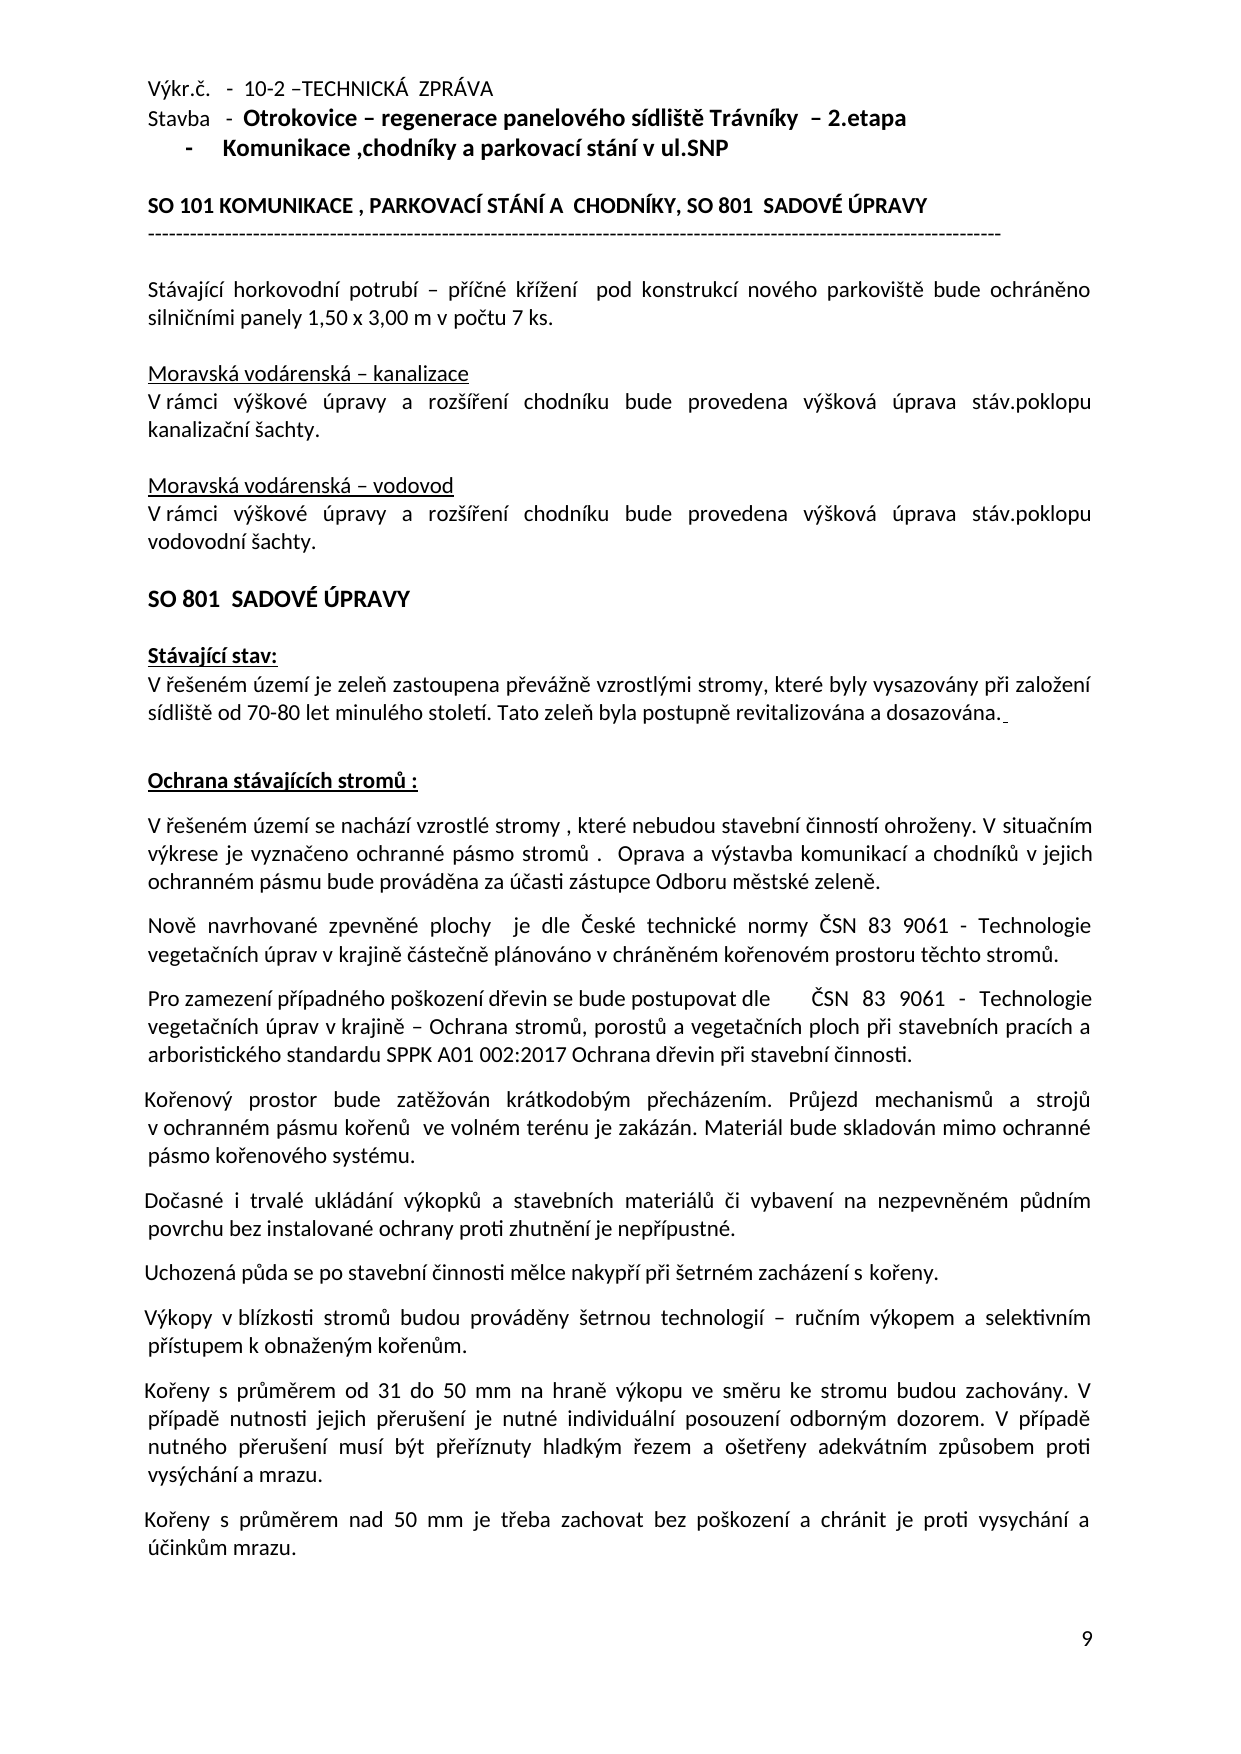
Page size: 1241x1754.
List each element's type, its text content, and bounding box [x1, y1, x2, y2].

text Stávající stav: [148, 642, 1093, 670]
text Kořeny s průměrem od 31 do 50 mm na hraně výkopu ve směru ke stromu budou zachovány. V případě nutnosti jejich přerušení je nutné individuální posouzení odborným dozorem. V případě nutného přerušení musí být přeříznuty hladkým řezem a ošetřeny adekvátním způsobem proti vysýchání a mrazu. [144, 1376, 1093, 1488]
text SO 801 SADOVÉ ÚPRAVY [148, 583, 1093, 614]
text Ochrana stávajících stromů : [148, 766, 1093, 794]
text Pro zamezení případného poškození dřevin se bude postupovat dle ČSN 83 9061 - Technologie vegetačních úprav v krajině – Ochrana stromů, porostů a vegetačních ploch při stavebních pracích a arboristického standardu SPPK A01 002:2017 Ochrana dřevin při stavební činnosti. [148, 984, 1093, 1068]
text Moravská vodárenská – vodovod [148, 471, 1093, 499]
text V řešeném území je zeleň zastoupena převážně vzrostlými stromy, které byly vysazovány při založení sídliště od 70-80 let minulého století. Tato zeleň byla postupně revitalizována a dosazována. [148, 670, 1093, 726]
text Nově navrhované zpevněné plochy je dle České technické normy ČSN 83 9061 - Technologie vegetačních úprav v krajině částečně plánováno v chráněném kořenovém prostoru těchto stromů. [148, 912, 1093, 968]
text V rámci výškové úpravy a rozšíření chodníku bude provedena výšková úprava stáv.poklopu vodovodní šachty. [148, 499, 1093, 555]
text Stávající horkovodní potrubí – příčné křížení pod konstrukcí nového parkoviště bude ochráněno silničními panely 1,50 x 3,00 m v počtu 7 ks. [148, 275, 1093, 331]
text Výkopy v blízkosti stromů budou prováděny šetrnou technologií – ručním výkopem a selektivním přístupem k obnaženým kořenům. [144, 1303, 1093, 1359]
text V řešeném území se nachází vzrostlé stromy , které nebudou stavební činností ohroženy. V situačním výkrese je vyznačeno ochranné pásmo stromů . Oprava a výstavba komunikací a chodníků v jejich ochranném pásmu bude prováděna za účasti zástupce Odboru městské zeleně. [148, 811, 1093, 895]
text Moravská vodárenská – kanalizace [148, 359, 1093, 387]
text Kořenový prostor bude zatěžován krátkodobým přecházením. Průjezd mechanismů a strojů v ochranném pásmu kořenů ve volném terénu je zakázán. Materiál bude skladován mimo ochranné pásmo kořenového systému. [144, 1085, 1093, 1169]
text Uchozená půda se po stavební činnosti mělce nakypří při šetrném zacházení s kořeny. [144, 1258, 1093, 1287]
text V rámci výškové úpravy a rozšíření chodníku bude provedena výšková úprava stáv.poklopu kanalizační šachty. [148, 387, 1093, 443]
text Dočasné i trvalé ukládání výkopků a stavebních materiálů či vybavení na nezpevněném půdním povrchu bez instalované ochrany proti zhutnění je nepřípustné. [144, 1186, 1093, 1242]
text Kořeny s průměrem nad 50 mm je třeba zachovat bez poškození a chránit je proti vysychání a účinkům mrazu. [144, 1505, 1093, 1561]
